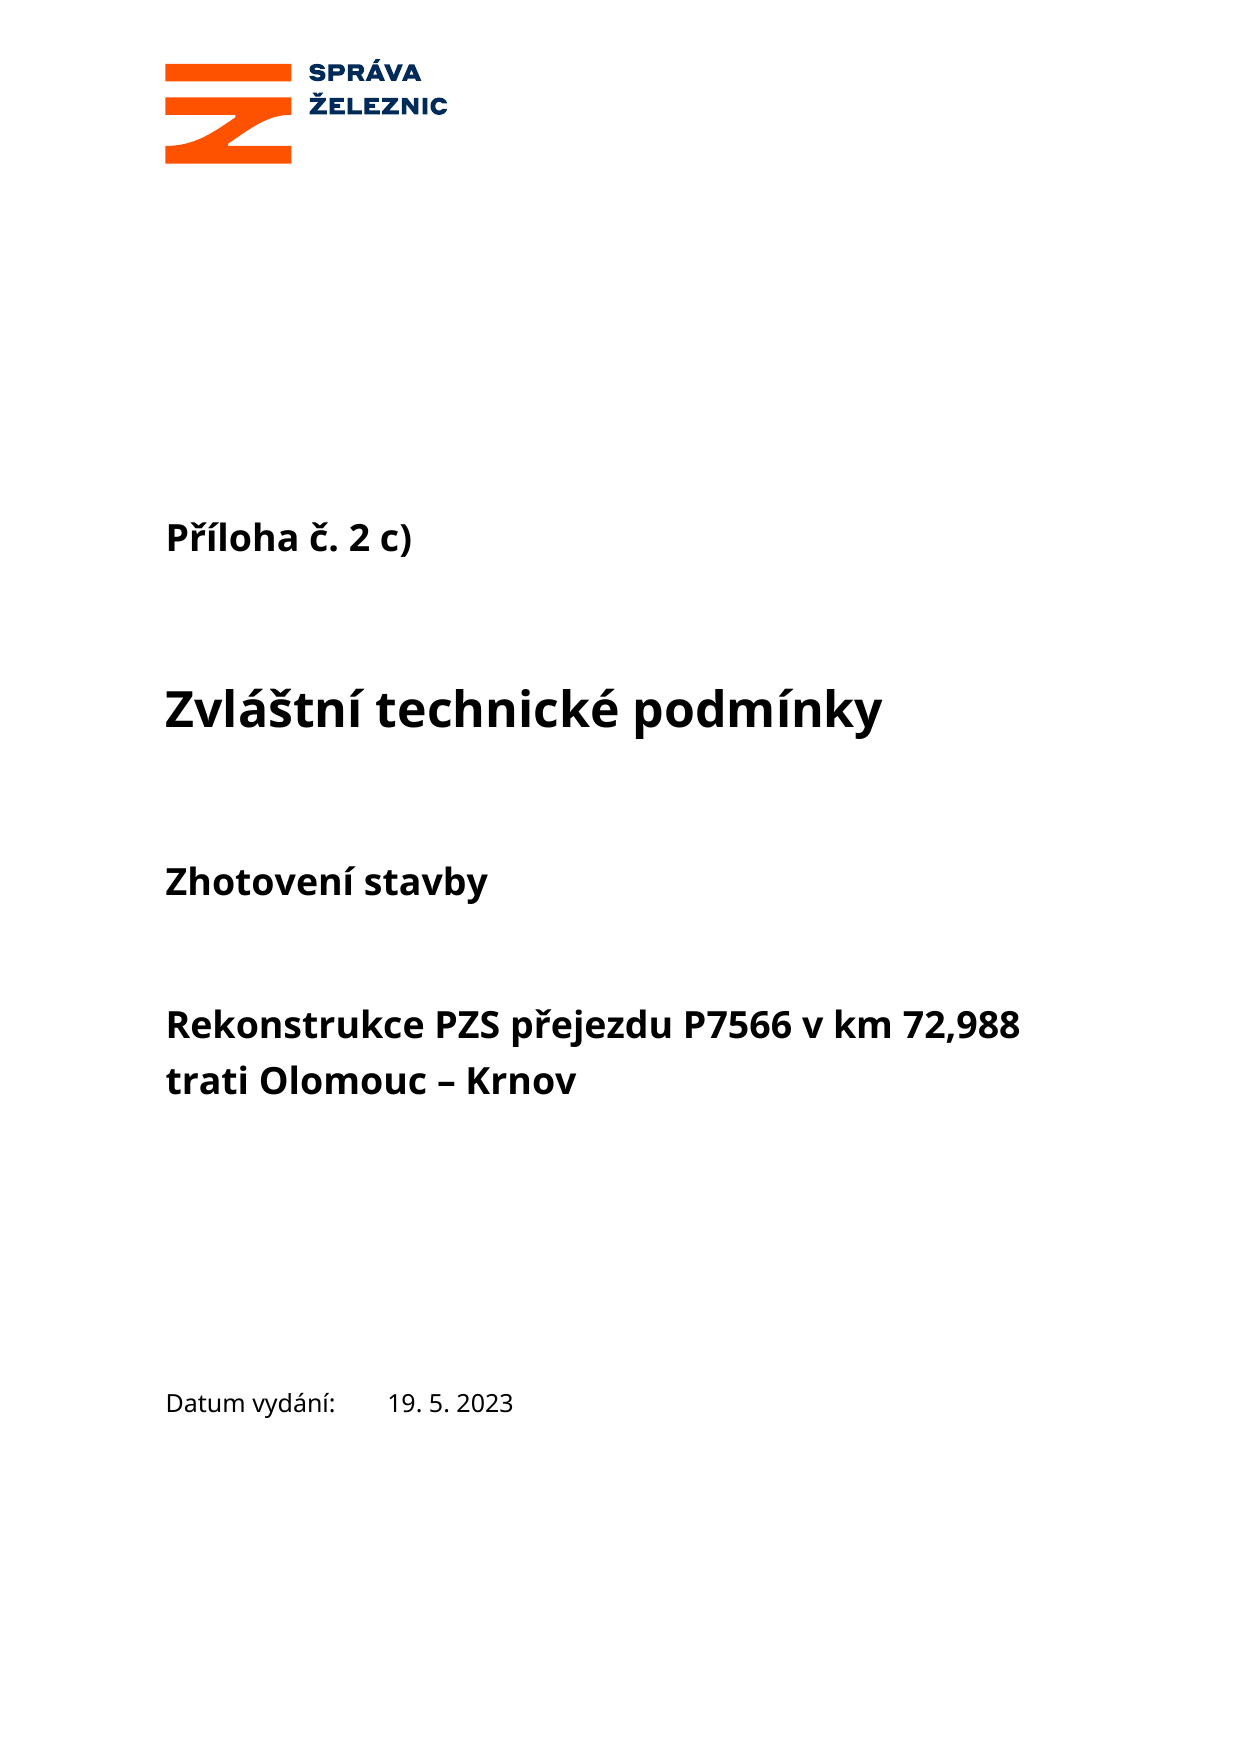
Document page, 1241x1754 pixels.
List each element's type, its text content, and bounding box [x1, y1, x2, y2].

text Příloha č. 2 c) [165, 512, 1075, 563]
text Datum vydání: 19. 5. 2023 [165, 1385, 1075, 1419]
text Rekonstrukce PZS přejezdu P7566 v km 72,988 trati Olomouc – Krnov [165, 998, 1075, 1106]
text Zhotovení stavby [165, 855, 1075, 906]
text Zvláštní technické podmínky [165, 674, 1075, 742]
